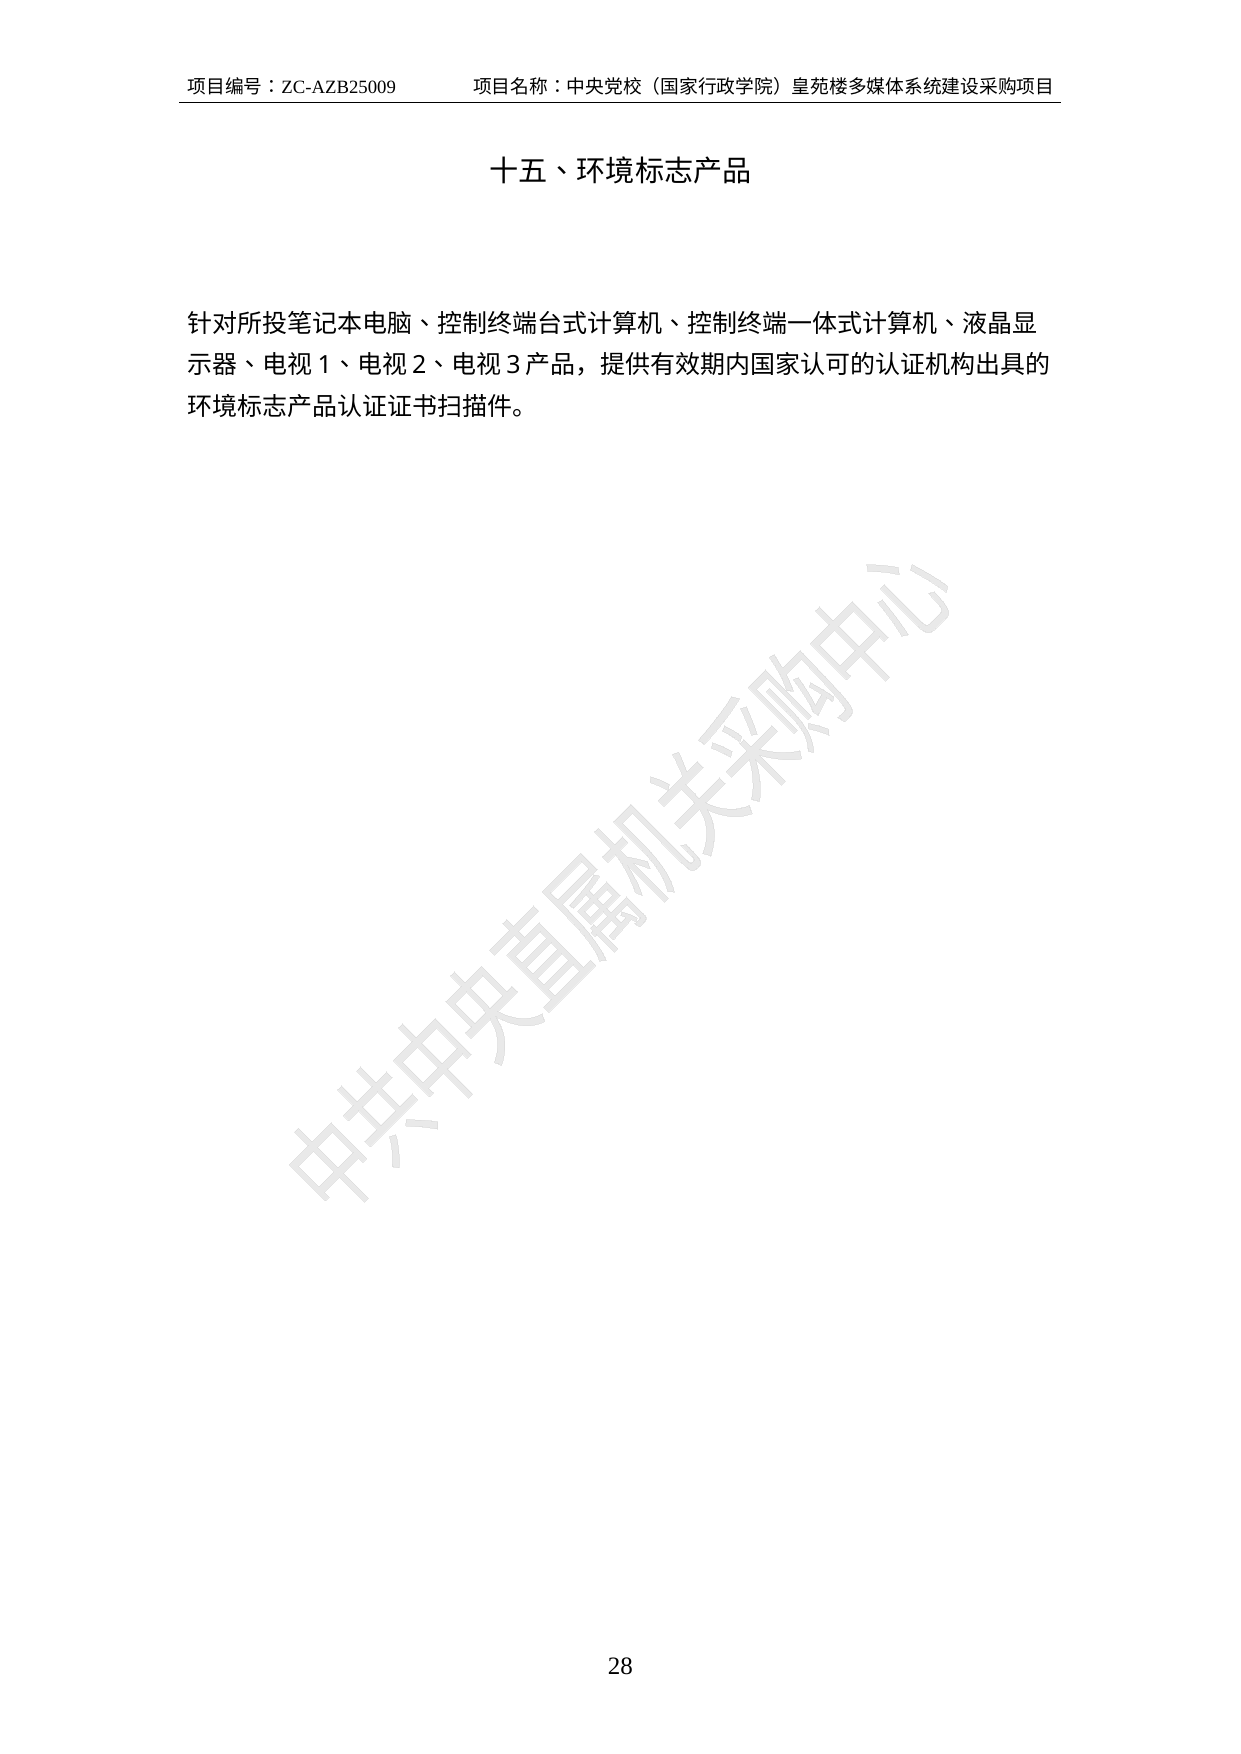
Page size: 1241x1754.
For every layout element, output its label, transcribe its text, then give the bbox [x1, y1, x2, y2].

text 十五、环境标志产品 [187, 150, 1053, 190]
text 针对所投笔记本电脑、控制终端台式计算机、控制终端一体式计算机、液晶显示器、电视1、电视2、电视3产品，提供有效期内国家认可的认证机构出具的环境标志产品认证证书扫描件。 [187, 303, 1053, 423]
